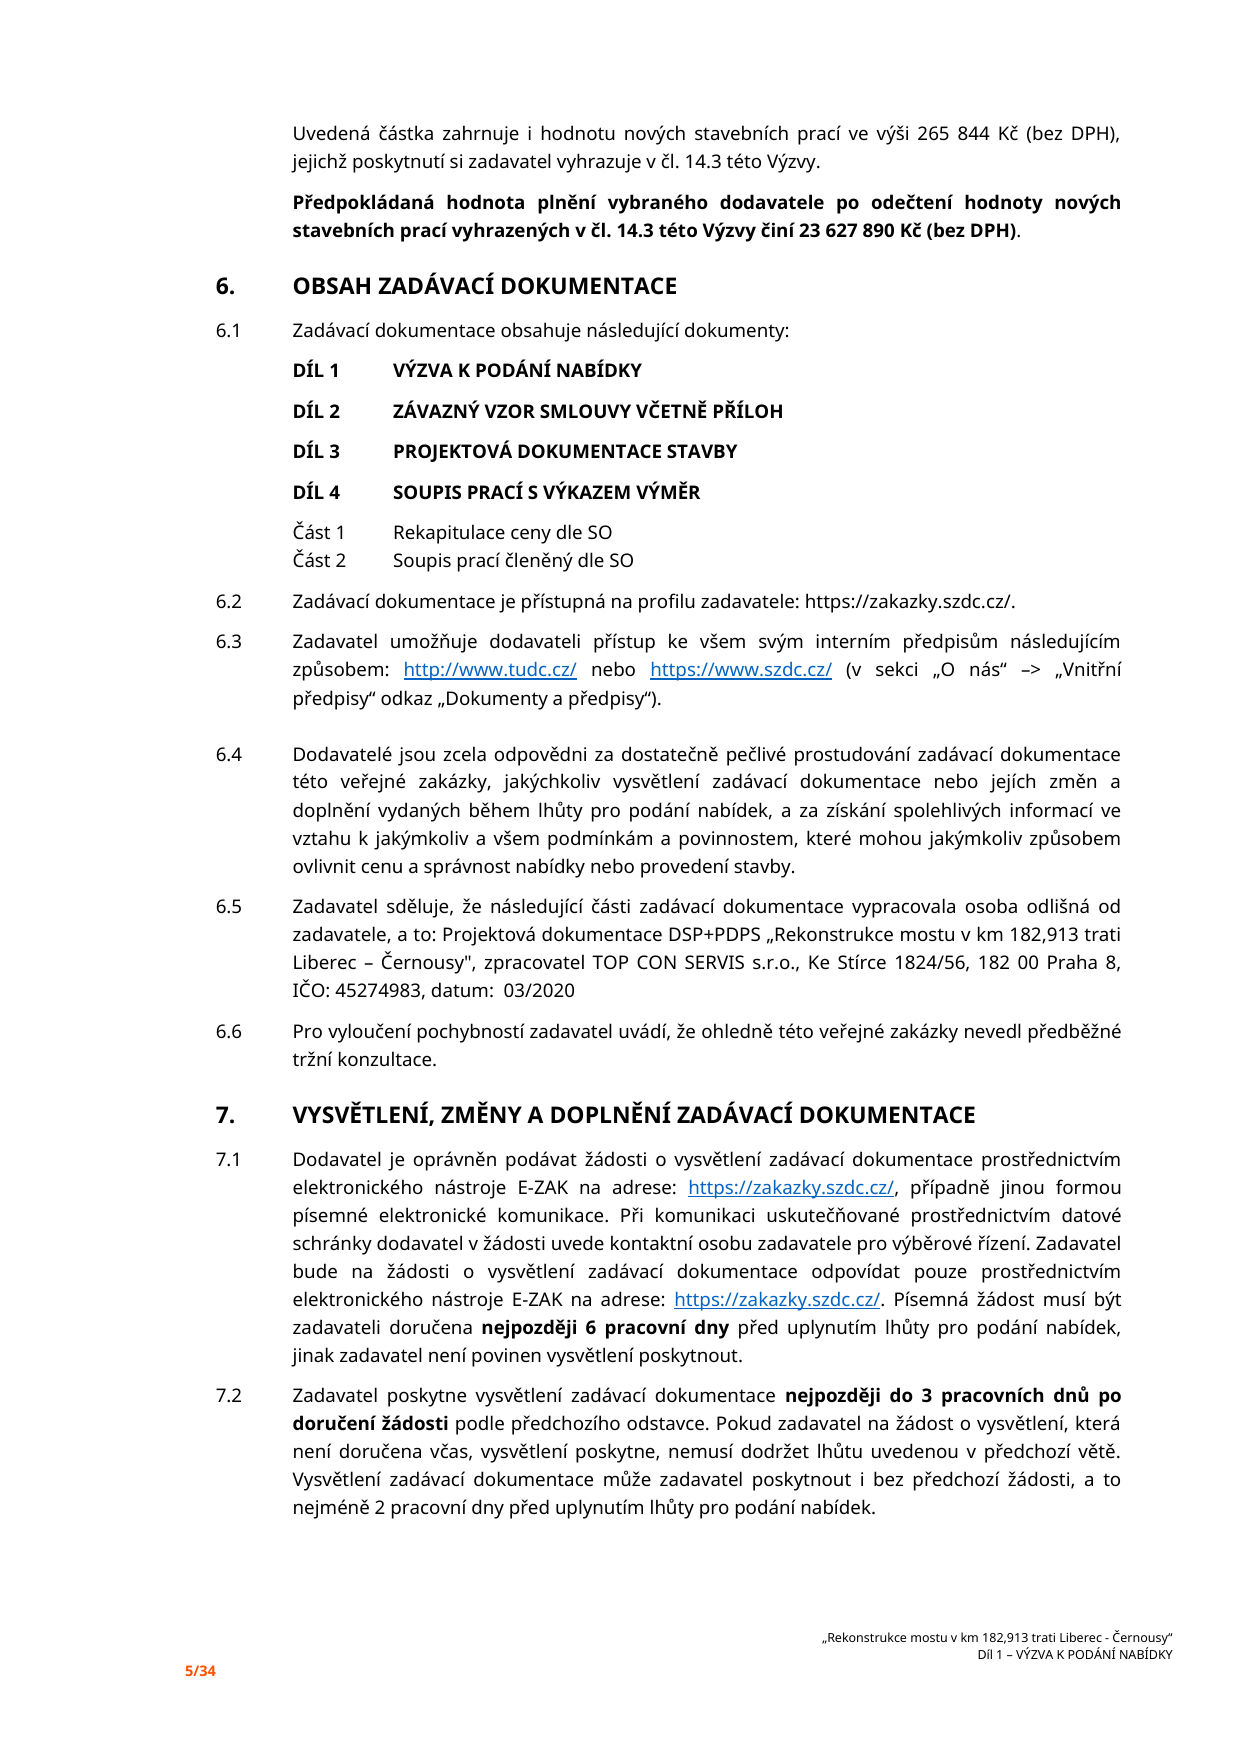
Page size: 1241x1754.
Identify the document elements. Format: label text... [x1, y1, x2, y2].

text DÍL 1 VÝZVA K PODÁNÍ NABÍDKY [292, 358, 1122, 383]
text Dodavatelé jsou zcela odpovědni za dostatečně pečlivé prostudování zadávací dokumentace této veřejné zakázky, jakýchkoliv vysvětlení zadávací dokumentace nebo jejích změn a doplnění vydaných během lhůty pro podání nabídek, a za získání spolehlivých informací ve vztahu k jakýmkoliv a všem podmínkám a povinnostem, které mohou jakýmkoliv způsobem ovlivnit cenu a správnost nabídky nebo provedení stavby. [216, 741, 1122, 878]
text VYSVĚTLENÍ, ZMĚNY A DOPLNĚNÍ ZADÁVACÍ DOKUMENTACE [216, 1099, 1122, 1130]
text Dodavatel je oprávněn podávat žádosti o vysvětlení zadávací dokumentace prostřednictvím elektronického nástroje E-ZAK na adrese: https://zakazky.szdc.cz/, případně jinou formou písemné elektronické komunikace. Při komunikaci uskutečňované prostřednictvím datové schránky dodavatel v žádosti uvede kontaktní osobu zadavatele pro výběrové řízení. Zadavatel bude na žádosti o vysvětlení zadávací dokumentace odpovídat pouze prostřednictvím elektronického nástroje E-ZAK na adrese: https://zakazky.szdc.cz/. Písemná žádost musí být zadavateli doručena nejpozději 6 pracovní dny před uplynutím lhůty pro podání nabídek, jinak zadavatel není povinen vysvětlení poskytnout. [216, 1146, 1122, 1368]
text Zadavatel umožňuje dodavateli přístup ke všem svým interním předpisům následujícím způsobem: http://www.tudc.cz/ nebo https://www.szdc.cz/ (v sekci „O nás“ –> „Vnitřní předpisy“ odkaz „Dokumenty a předpisy“). [216, 629, 1122, 710]
text DÍL 2 ZÁVAZNÝ VZOR SMLOUVY VČETNĚ PŘÍLOH [292, 398, 1122, 424]
text Předpokládaná hodnota plnění vybraného dodavatele po odečtení hodnoty nových stavebních prací vyhrazených v čl. 14.3 této Výzvy činí 23 627 890 Kč (bez DPH). [292, 189, 1122, 243]
text Zadávací dokumentace je přístupná na profilu zadavatele: https://zakazky.szdc.cz/. [216, 588, 1122, 614]
text DÍL 4 SOUPIS PRACÍ S VÝKAZEM VÝMĚR [292, 479, 1122, 505]
text Uvedená částka zahrnuje i hodnotu nových stavebních prací ve výši 265 844 Kč (bez DPH), jejichž poskytnutí si zadavatel vyhrazuje v čl. 14.3 této Výzvy. [292, 121, 1122, 174]
text Část 1 Rekapitulace ceny dle SO [292, 520, 1122, 545]
text DÍL 3 PROJEKTOVÁ DOKUMENTACE STAVBY [292, 439, 1122, 464]
text Pro vyloučení pochybností zadavatel uvádí, že ohledně této veřejné zakázky nevedl předběžné tržní konzultace. [216, 1018, 1122, 1072]
text OBSAH ZADÁVACÍ DOKUMENTACE [216, 270, 1122, 301]
text Zadavatel poskytne vysvětlení zadávací dokumentace nejpozději do 3 pracovních dnů po doručení žádosti podle předchozího odstavce. Pokud zadavatel na žádost o vysvětlení, která není doručena včas, vysvětlení poskytne, nemusí dodržet lhůtu uvedenou v předchozí větě. Vysvětlení zadávací dokumentace může zadavatel poskytnout i bez předchozí žádosti, a to nejméně 2 pracovní dny před uplynutím lhůty pro podání nabídek. [216, 1383, 1122, 1520]
text Zadávací dokumentace obsahuje následující dokumenty: [216, 317, 1122, 343]
text Část 2 Soupis prací členěný dle SO [292, 548, 1122, 573]
text Zadavatel sděluje, že následující části zadávací dokumentace vypracovala osoba odlišná od zadavatele, a to: Projektová dokumentace DSP+PDPS „Rekonstrukce mostu v km 182,913 trati Liberec – Černousy", zpracovatel TOP CON SERVIS s.r.o., Ke Stírce 1824/56, 182 00 Praha 8, IČO: 45274983, datum: 03/2020 [216, 893, 1122, 1003]
